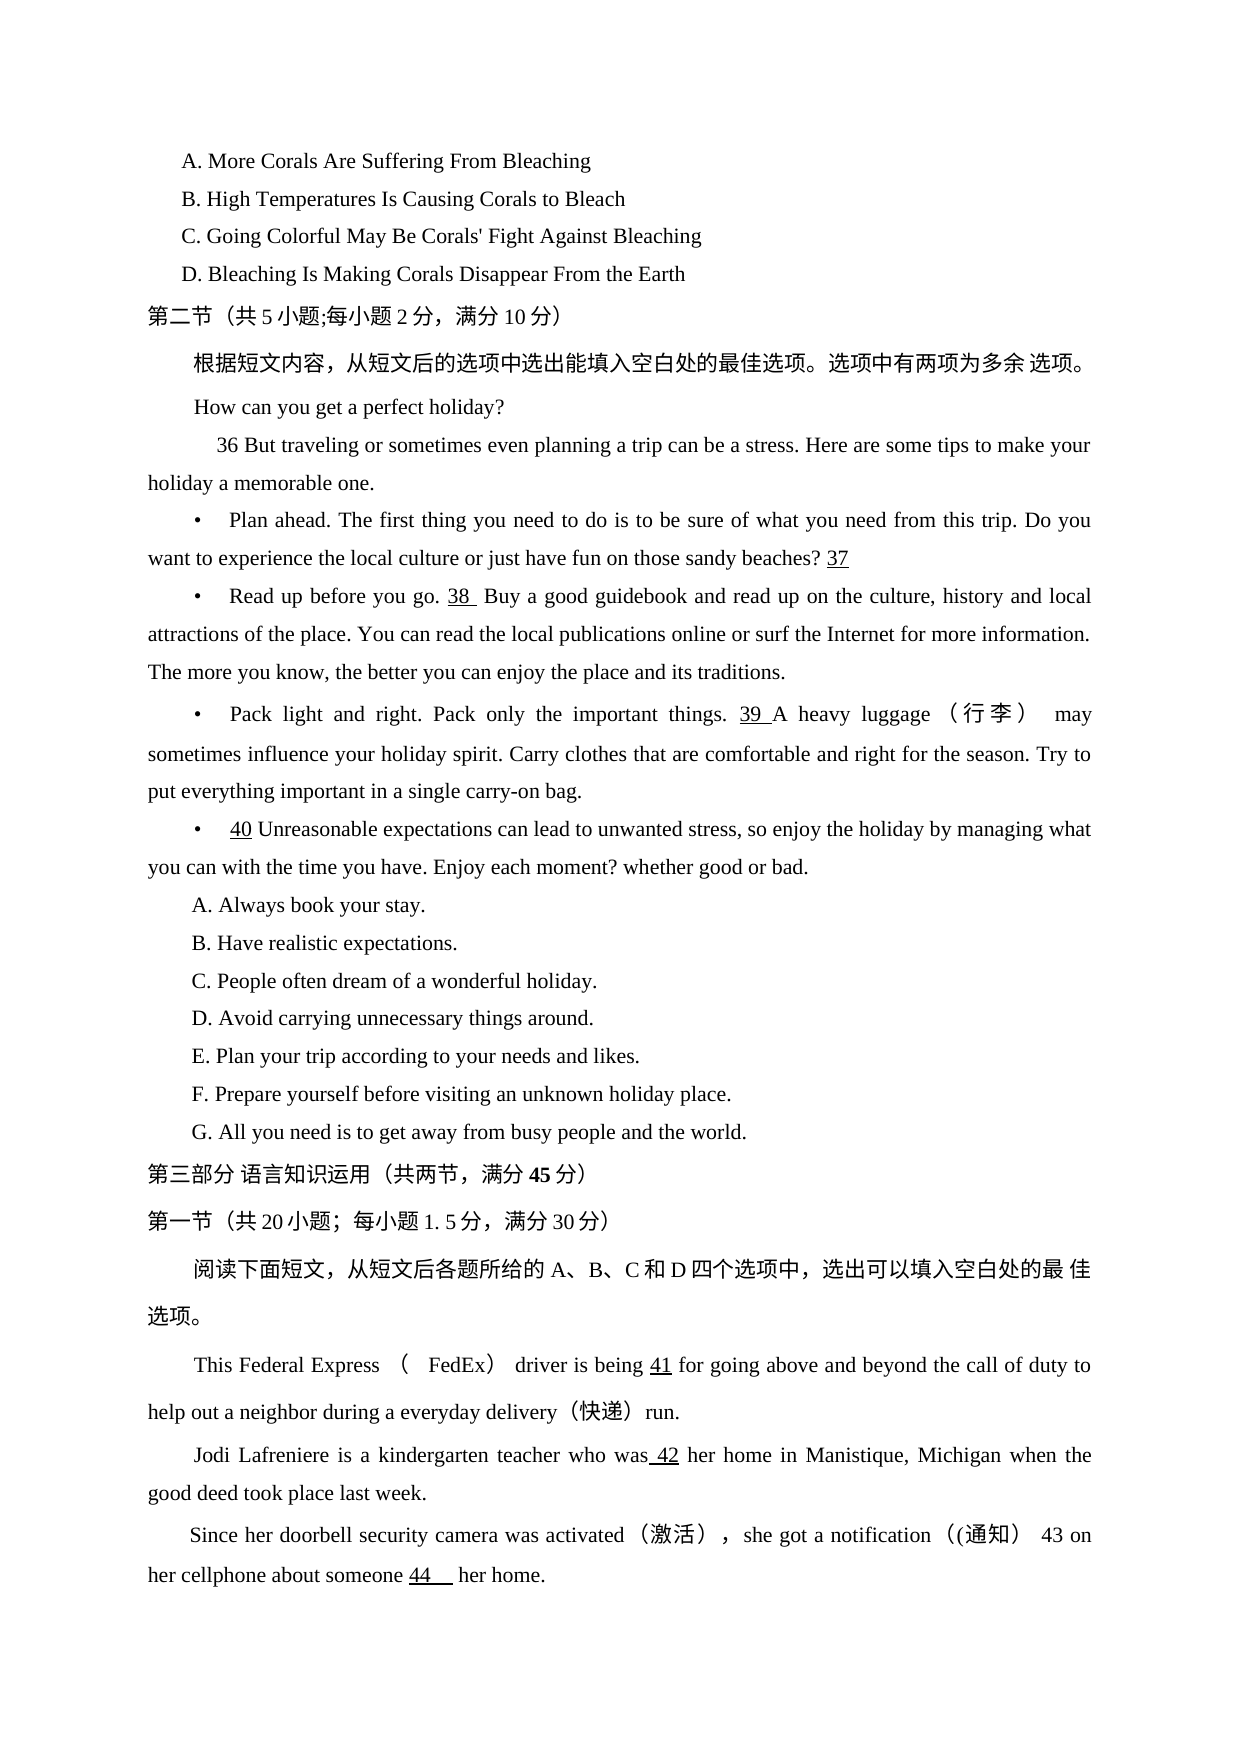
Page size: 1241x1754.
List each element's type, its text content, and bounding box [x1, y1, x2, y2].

text A. Always book your stay. [148, 892, 1092, 917]
text 第二节（共5小题;每小题2分，满分10分） [148, 299, 1092, 331]
text 第一节（共20小题；每小题1. 5分，满分30分） [148, 1204, 1092, 1236]
text • 40 Unreasonable expectations can lead to unwanted stress, so enjoy the holiday by managing what you can with the time you have. Enjoy each moment? whether good or bad. [148, 816, 1092, 879]
text F. Prepare yourself before visiting an unknown holiday place. [148, 1081, 1092, 1106]
text Since her doorbell security camera was activated（激活），she got a notification（(通知） 43 on her cellphone about someone 44 her home. [148, 1517, 1092, 1587]
text C. People often dream of a wonderful holiday. [148, 968, 1092, 993]
text C. Going Colorful May Be Corals' Fight Against Bleaching [148, 223, 1092, 248]
text 36 But traveling or sometimes even planning a trip can be a stress. Here are some tips to make your holiday a memorable one. [148, 432, 1092, 495]
text 第三部分 语言知识运用（共两节，满分45分） [148, 1157, 1092, 1188]
text G. All you need is to get away from busy people and the world. [148, 1119, 1092, 1144]
text • Pack light and right. Pack only the important things. 39 A heavy luggage（行李） may sometimes influence your holiday spirit. Carry clothes that are comfortable and right for the season. Try to put everything important in a single carry-on bag. [148, 696, 1092, 804]
text B. Have realistic expectations. [148, 930, 1092, 955]
text B. High Temperatures Is Causing Corals to Bleach [148, 186, 1092, 211]
text 阅读下面短文，从短文后各题所给的A、B、C和D四个选项中，选出可以填入空白处的最 佳选项。 [148, 1252, 1092, 1331]
text A. More Corals Are Suffering From Bleaching [148, 148, 1092, 173]
text • Read up before you go. 38 Buy a good guidebook and read up on the culture, history and local attractions of the place. You can read the local publications online or surf the Internet for more information. The more you know, the better you can enjoy the place and its traditions. [148, 583, 1092, 684]
text E. Plan your trip according to your needs and likes. [148, 1043, 1092, 1068]
text How can you get a perfect holiday? [148, 394, 1092, 419]
text • Plan ahead. The first thing you need to do is to be sure of what you need from this trip. Do you want to experience the local culture or just have fun on those sandy beaches? 37 [148, 507, 1092, 570]
text This Federal Express （ FedEx） driver is being 41 for going above and beyond the call of duty to help out a neighbor during a everyday delivery（快递）run. [148, 1347, 1092, 1426]
text 根据短文内容，从短文后的选项中选出能填入空白处的最佳选项。选项中有两项为多余 选项。 [148, 346, 1092, 378]
text D. Avoid carrying unnecessary things around. [148, 1005, 1092, 1031]
text D. Bleaching Is Making Corals Disappear From the Earth [148, 261, 1092, 286]
text Jodi Lafreniere is a kindergarten teacher who was 42 her home in Manistique, Michigan when the good deed took place last week. [148, 1442, 1092, 1505]
